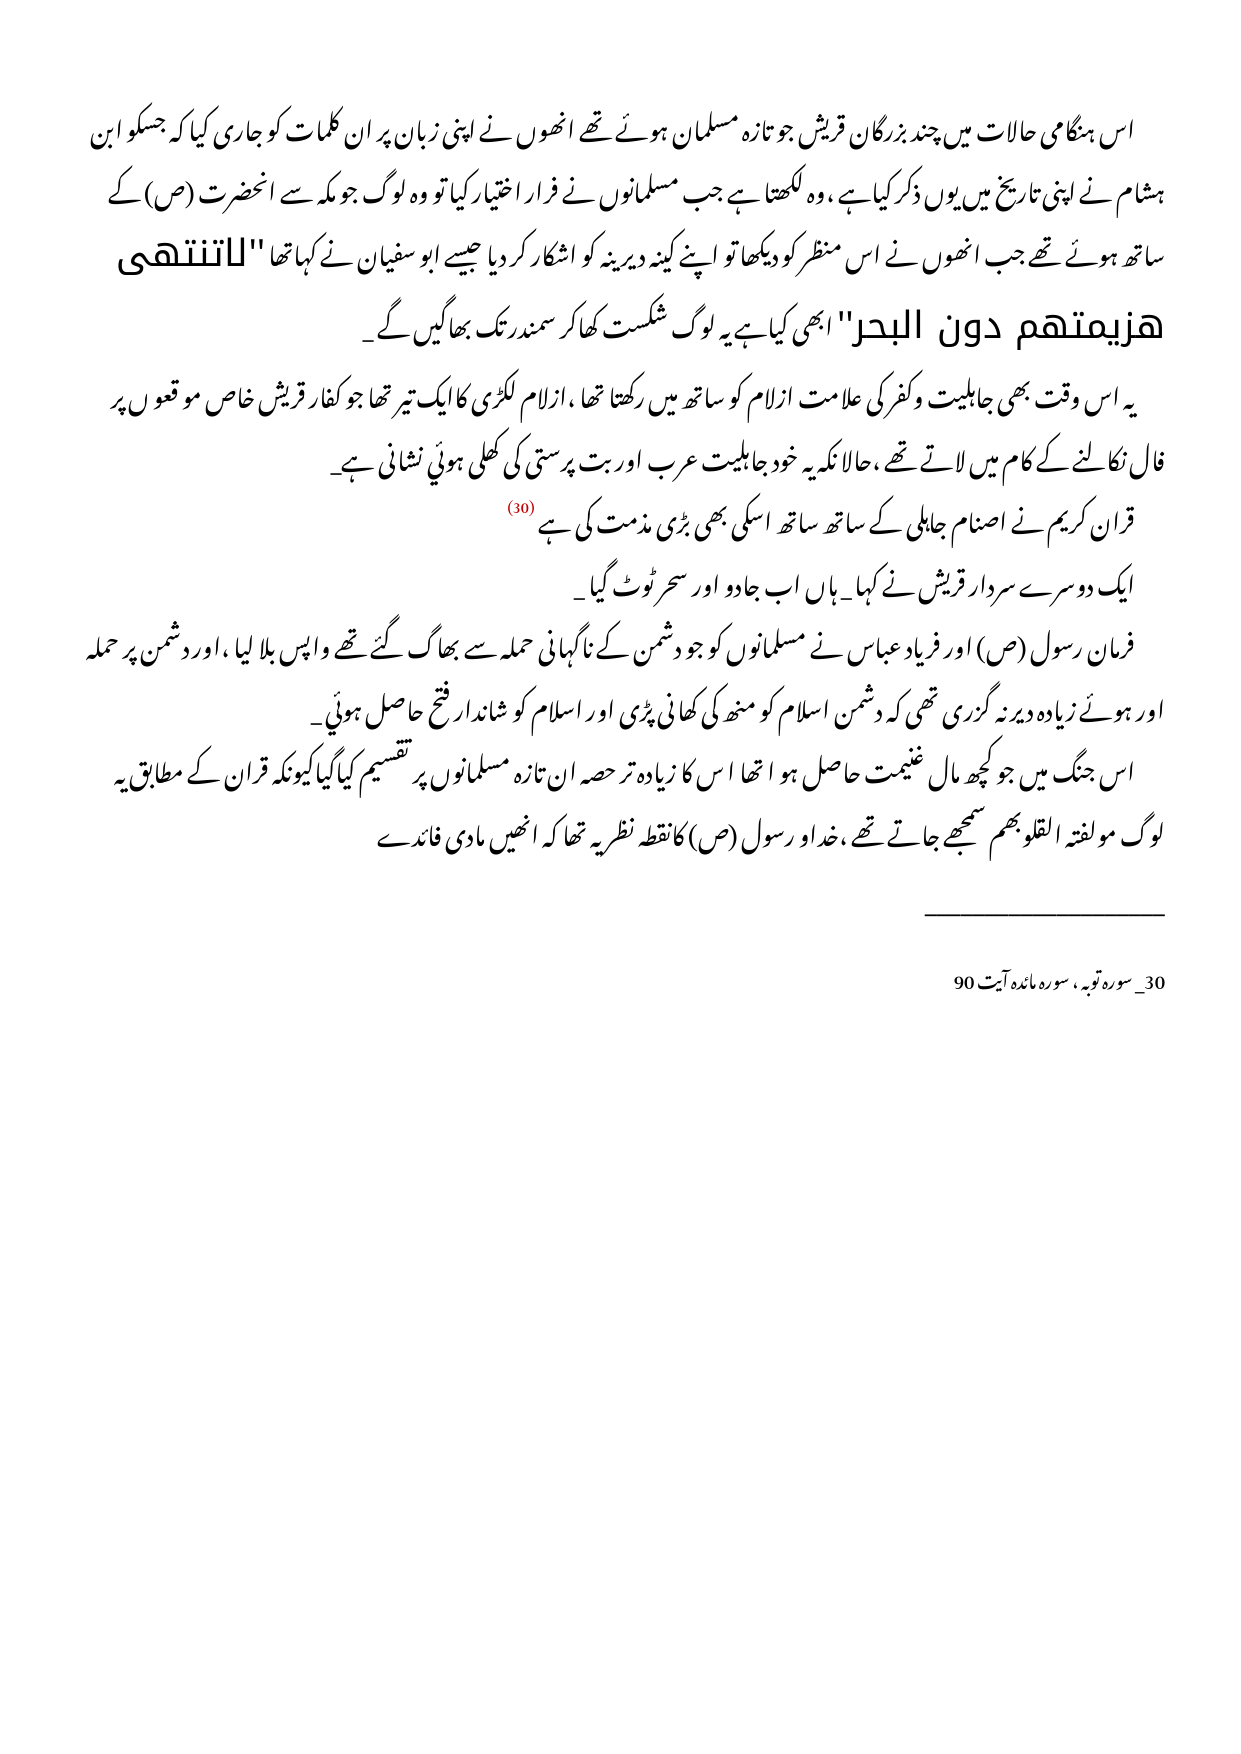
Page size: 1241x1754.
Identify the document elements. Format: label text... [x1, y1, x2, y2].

text 30_ سورہ توبہ ، سورہ مائدہ آيت 90 [75, 954, 1165, 1001]
text فرمان رسول (ص) اور فرياد عباس نے مسلمانوں كو جو دشمن كے ناگہانى حملہ سے بھاگ گئے تھے واپس بلا ليا ،اور دشمن پر حملہ اور ہوئے زيادہ دير نہ گزرى تھى كہ دشمن اسلام كو منھ كى كھانى پڑى اور اسلام كو شاندار فتح حاصل ہوئي _ [75, 611, 1165, 736]
text ايك دوسرے سردار قريش نے كہا _ ہاں اب جادو اور سحر ٹوٹ گيا _ [75, 548, 1165, 611]
text اس جنگ ميں جو كچھ مال غنيمت حاصل ہو ا تھا ا س كا زيادہ تر حصہ ان تازہ مسلمانوں پر تقسيم كياگياكيونكہ قران كے مطابق يہ لوگ مولفتہ القلوبھم سمجھے جاتے تھے ،خداو رسول (ص) كانقطہ نظر يہ تھا كہ انھيں مادى فائدے [75, 736, 1165, 861]
text يہ اس وقت بھى جاہليت وكفر كى علامت ازلام كو ساتھ ميں ركھتا تھا ،ازلام لكڑى كاايك تير تھا جو كفار قريش خاص مو قعو ں پر فال نكالنے كے كام ميں لاتے تھے ،حالا نكہ يہ خود جاہليت عرب اور بت پرستى كى كھلى ہوئي نشانى ہے_ [75, 361, 1165, 486]
text قران كريم نے اصنام جاہلى كے ساتھ ساتھ اسكى بھى بڑى مذمت كى ہے (30) [75, 486, 1165, 548]
text ____________________ [75, 861, 1165, 929]
text اس ہنگامى حالات ميں چند بزرگان قريش جو تازہ مسلمان ہوئے تھے انھوں نے اپنى زبان پر ان كلمات كو جارى كيا كہ جسكو ابن ہشام نے اپنى تاريخ ميں يوں ذكر كياہے ،وہ لكھتا ہے جب مسلمانوں نے فرار اختيار كيا تو وہ لوگ جو مكہ سے انحضرت (ص) كے ساتھ ہوئے تھے جب انھوں نے اس منظر كو ديكھا تو اپنے كينہ ديرينہ كو اشكار كر ديا جيسے ابو سفيان نے كہاتھا ''لاتنتهى هزيمتهم دون البحر'' ابھى كياہے يہ لوگ شكست كھاكر سمندر تك بھاگيں گے _ [75, 94, 1165, 361]
